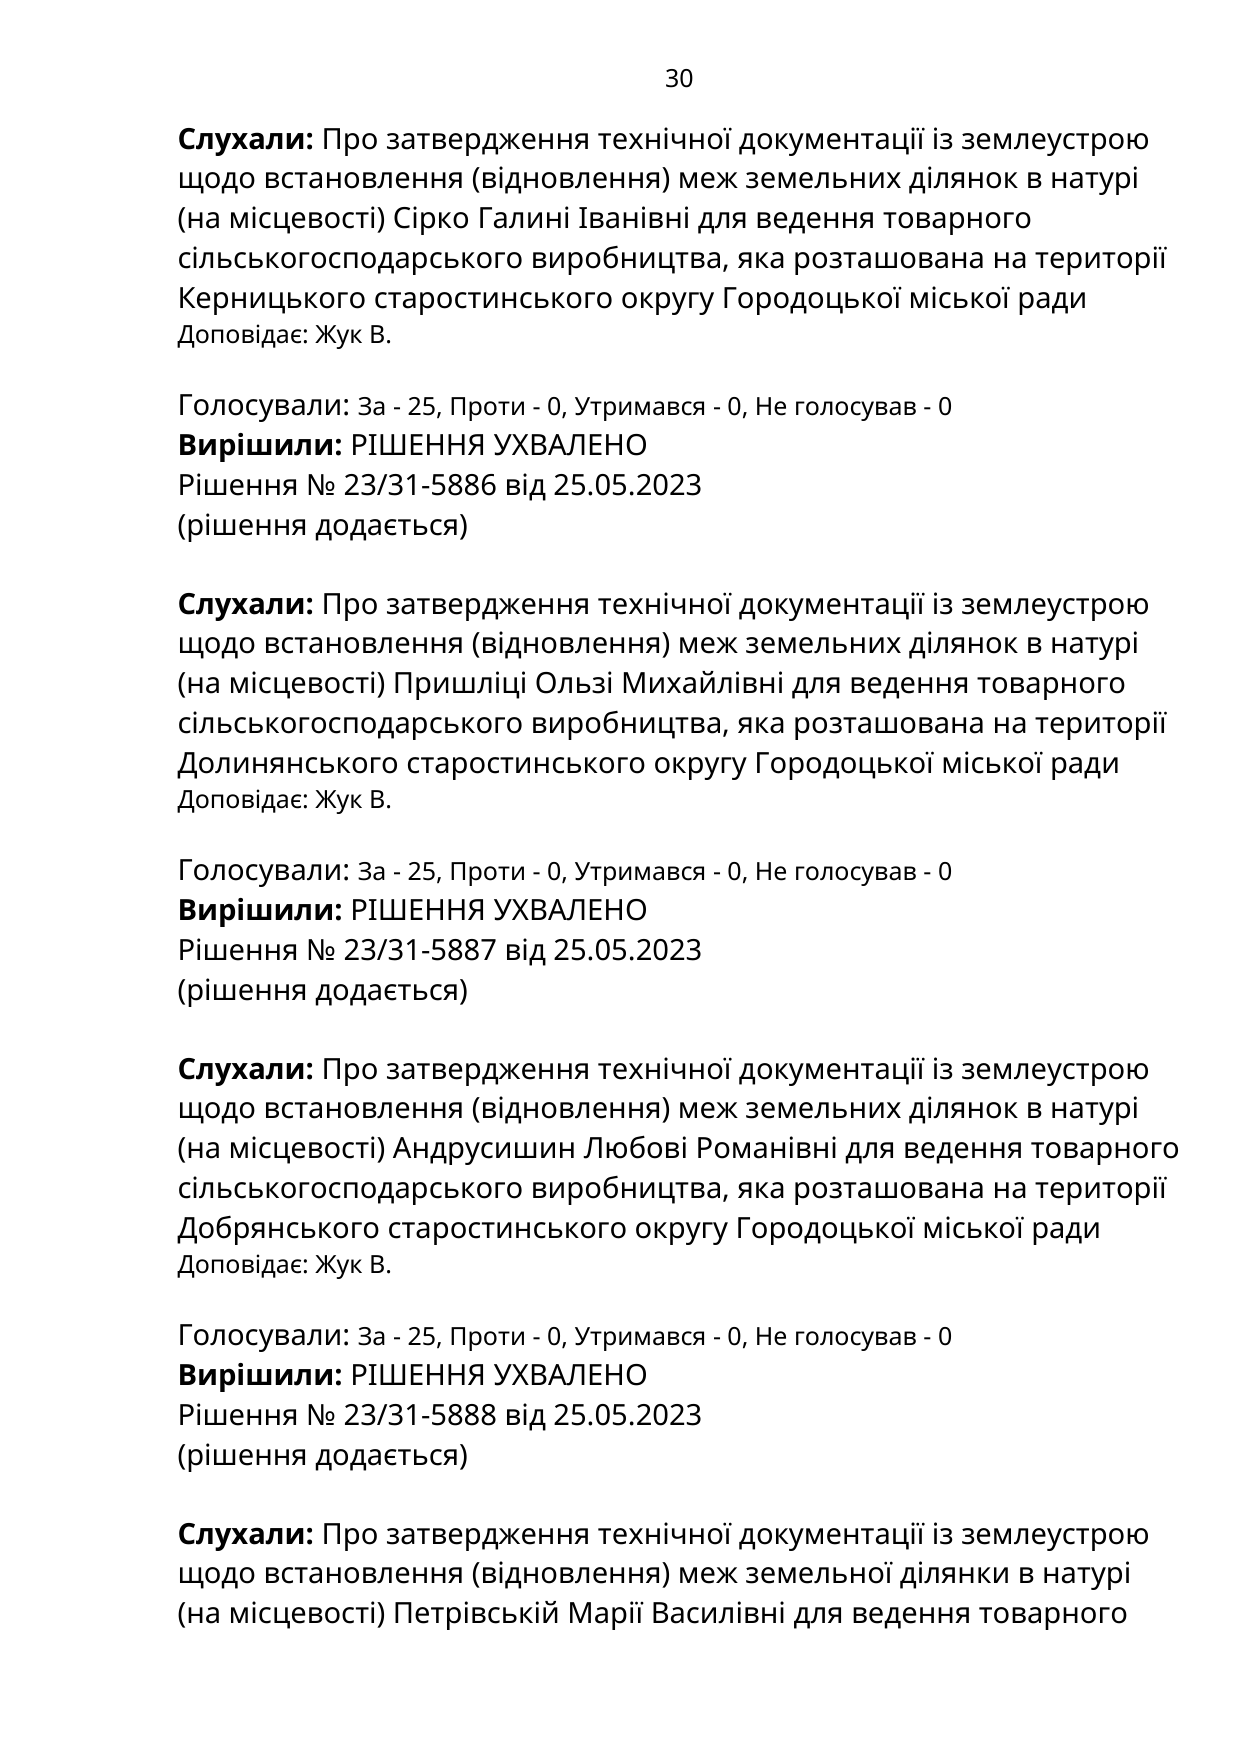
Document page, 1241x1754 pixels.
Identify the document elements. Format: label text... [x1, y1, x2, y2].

text (рішення додається) [177, 504, 1181, 543]
text Слухали: Про затвердження технічної документації із землеустрою щодо встановлення (відновлення) меж земельних ділянок в натурі (на місцевості) Андрусишин Любові Романівні для ведення товарного сільськогосподарського виробництва, яка розташована на території Добрянського старостинського округу Городоцької міської ради [177, 1048, 1181, 1247]
text Доповідає: Жук В. [177, 1247, 1181, 1281]
text Доповідає: Жук В. [177, 782, 1181, 816]
text Рішення № 23/31-5886 від 25.05.2023 [177, 464, 1181, 504]
text (рішення додається) [177, 1434, 1181, 1473]
text Слухали: Про затвердження технічної документації із землеустрою щодо встановлення (відновлення) меж земельних ділянок в натурі (на місцевості) Сірко Галині Іванівні для ведення товарного сільськогосподарського виробництва, яка розташована на території Керницького старостинського округу Городоцької міської ради [177, 118, 1181, 317]
text Рішення № 23/31-5888 від 25.05.2023 [177, 1394, 1181, 1434]
text Вирішили: РІШЕННЯ УХВАЛЕНО [177, 1354, 1181, 1394]
text Доповідає: Жук В. [177, 317, 1181, 351]
text Рішення № 23/31-5887 від 25.05.2023 [177, 929, 1181, 969]
text Голосували: За - 25, Проти - 0, Утримався - 0, Не голосував - 0 [177, 385, 1181, 424]
text Слухали: Про затвердження технічної документації із землеустрою щодо встановлення (відновлення) меж земельних ділянок в натурі (на місцевості) Пришліці Ользі Михайлівні для ведення товарного сільськогосподарського виробництва, яка розташована на території Долинянського старостинського округу Городоцької міської ради [177, 583, 1181, 782]
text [177, 1513, 1181, 1632]
text Вирішили: РІШЕННЯ УХВАЛЕНО [177, 424, 1181, 464]
text Голосували: За - 25, Проти - 0, Утримався - 0, Не голосував - 0 [177, 1315, 1181, 1354]
text Голосували: За - 25, Проти - 0, Утримався - 0, Не голосував - 0 [177, 850, 1181, 889]
text Вирішили: РІШЕННЯ УХВАЛЕНО [177, 889, 1181, 929]
text (рішення додається) [177, 969, 1181, 1008]
